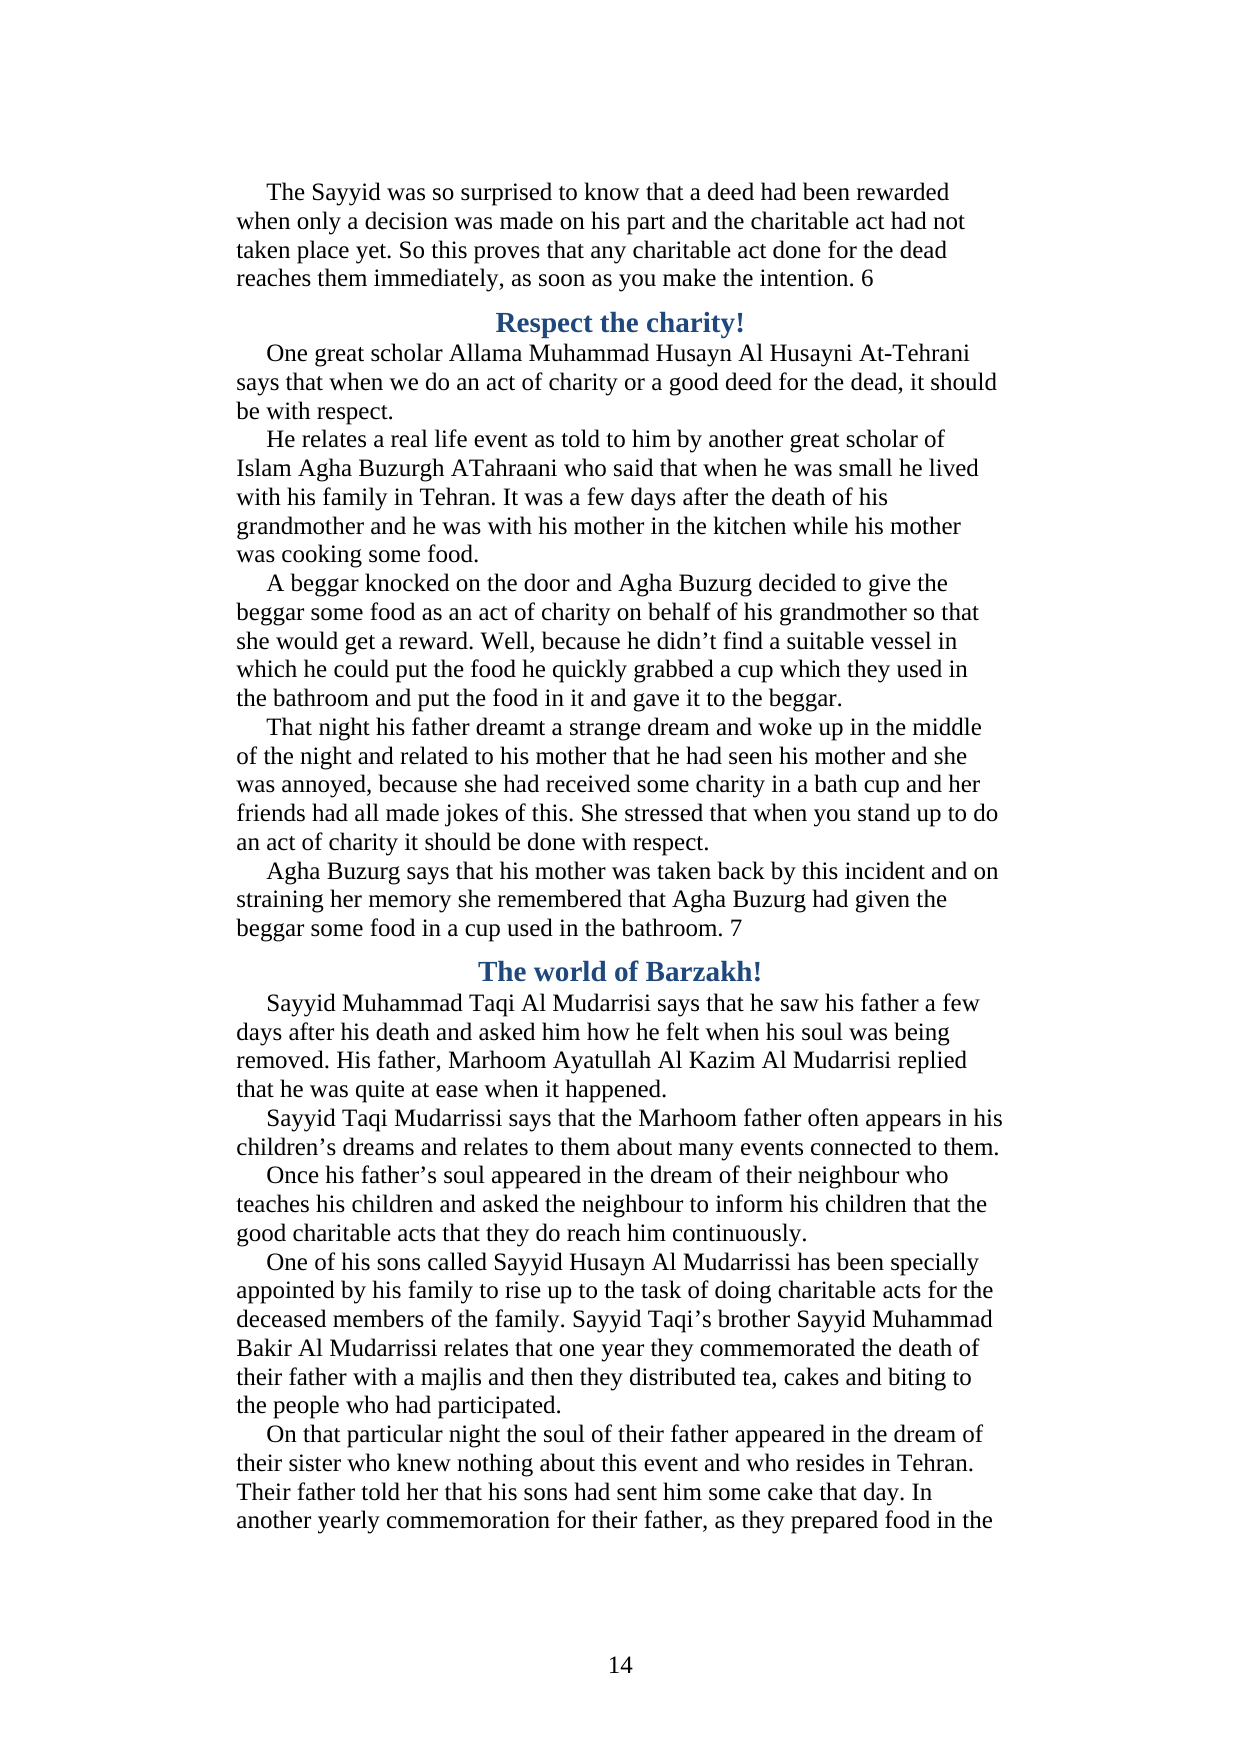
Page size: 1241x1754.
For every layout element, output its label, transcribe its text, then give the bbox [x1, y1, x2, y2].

text One of his sons called Sayyid Husayn Al Mudarrissi has been specially appointed by his family to rise up to the task of doing charitable acts for the deceased members of the family. Sayyid Taqi’s brother Sayyid Muhammad Bakir Al Mudarrissi relates that one year they commemorated the death of their father with a majlis and then they distributed tea, cakes and biting to the people who had participated. [236, 1247, 1004, 1419]
subtitle Respect the charity! [236, 305, 1004, 338]
text Once his father’s soul appeared in the dream of their neighbour who teaches his children and asked the neighbour to inform his children that the good charitable acts that they do reach him continuously. [236, 1161, 1004, 1247]
text One great scholar Allama Muhammad Husayn Al Husayni At-Tehrani says that when we do an act of charity or a good deed for the dead, it should be with respect. [236, 338, 1004, 424]
text The Sayyid was so surprised to know that a deed had been rewarded when only a decision was made on his part and the charitable act had not taken place yet. So this proves that any charitable act done for the dead reaches them immediately, as soon as you make the intention. 6 [236, 177, 1004, 292]
subtitle The world of Barzakh! [236, 954, 1004, 988]
text Agha Buzurg says that his mother was taken back by this incident and on straining her memory she remembered that Agha Buzurg had given the beggar some food in a cup used in the bathroom. 7 [236, 856, 1004, 942]
text That night his father dreamt a strange dream and woke up in the middle of the night and related to his mother that he had seen his mother and she was annoyed, because she had received some charity in a bath cup and her friends had all made jokes of this. She stressed that when you stand up to do an act of charity it should be done with respect. [236, 712, 1004, 856]
text A beggar knocked on the door and Agha Buzurg decided to give the beggar some food as an act of charity on behalf of his grandmother so that she would get a reward. Well, because he didn’t find a suitable vessel in which he could put the food he quickly grabbed a cup which they used in the bathroom and put the food in it and gave it to the beggar. [236, 568, 1004, 712]
text He relates a real life event as told to him by another great scholar of Islam Agha Buzurgh ATahraani who said that when he was small he lived with his family in Tehran. It was a few days after the death of his grandmother and he was with his mother in the kitchen while his mother was cooking some food. [236, 424, 1004, 568]
text Sayyid Taqi Mudarrissi says that the Marhoom father often appears in his children’s dreams and relates to them about many events connected to them. [236, 1103, 1004, 1161]
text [236, 1419, 1004, 1534]
text Sayyid Muhammad Taqi Al Mudarrisi says that he saw his father a few days after his death and asked him how he felt when his soul was being removed. His father, Marhoom Ayatullah Al Kazim Al Mudarrisi replied that he was quite at ease when it happened. [236, 988, 1004, 1103]
